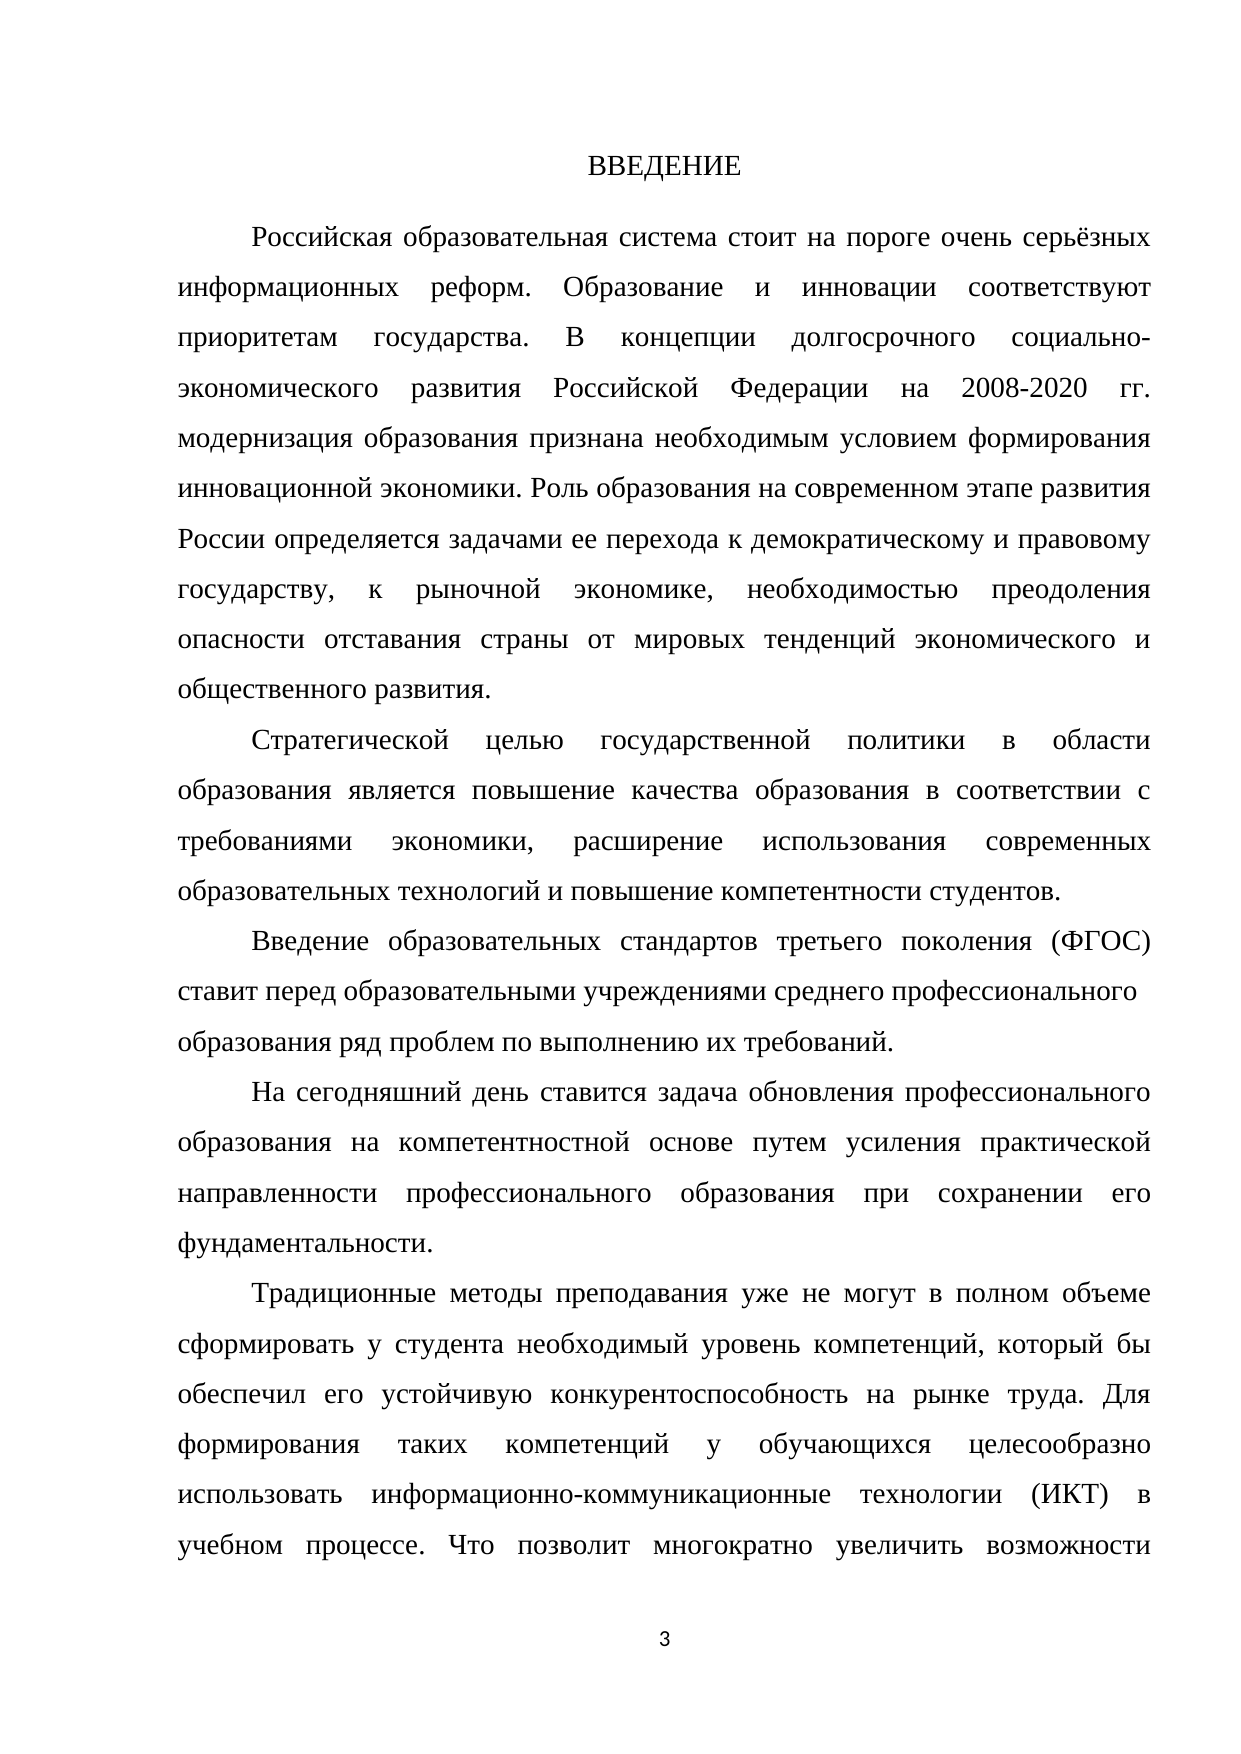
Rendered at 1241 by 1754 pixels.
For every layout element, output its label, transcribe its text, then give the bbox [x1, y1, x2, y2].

text образования ряд проблем по выполнению их требований. [177, 1024, 1152, 1057]
text ВВЕДЕНИЕ [177, 148, 1152, 181]
text Введение образовательных стандартов третьего поколения (ФГОС) ставит перед образовательными учреждениями среднего профессионального [177, 923, 1152, 1007]
text Российская образовательная система стоит на пороге очень серьёзных информационных реформ. Образование и инновации соответствуют приоритетам государства. В концепции долгосрочного социально-экономического развития Российской Федерации на 2008-2020 гг. модернизация образования признана необходимым условием формирования инновационной экономики. Роль образования на современном этапе развития России определяется задачами ее перехода к демократическому и правовому государству, к рыночной экономике, необходимостью преодоления опасности отставания страны от мировых тенденций экономического и общественного развития. [177, 219, 1152, 705]
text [177, 1275, 1152, 1561]
text Стратегической целью государственной политики в области образования является повышение качества образования в соответствии с требованиями экономики, расширение использования современных образовательных технологий и повышение компетентности студентов. [177, 722, 1152, 906]
text На сегодняшний день ставится задача обновления профессионального образования на компетентностной основе путем усиления практической направленности профессионального образования при сохранении его фундаментальности. [177, 1074, 1152, 1259]
